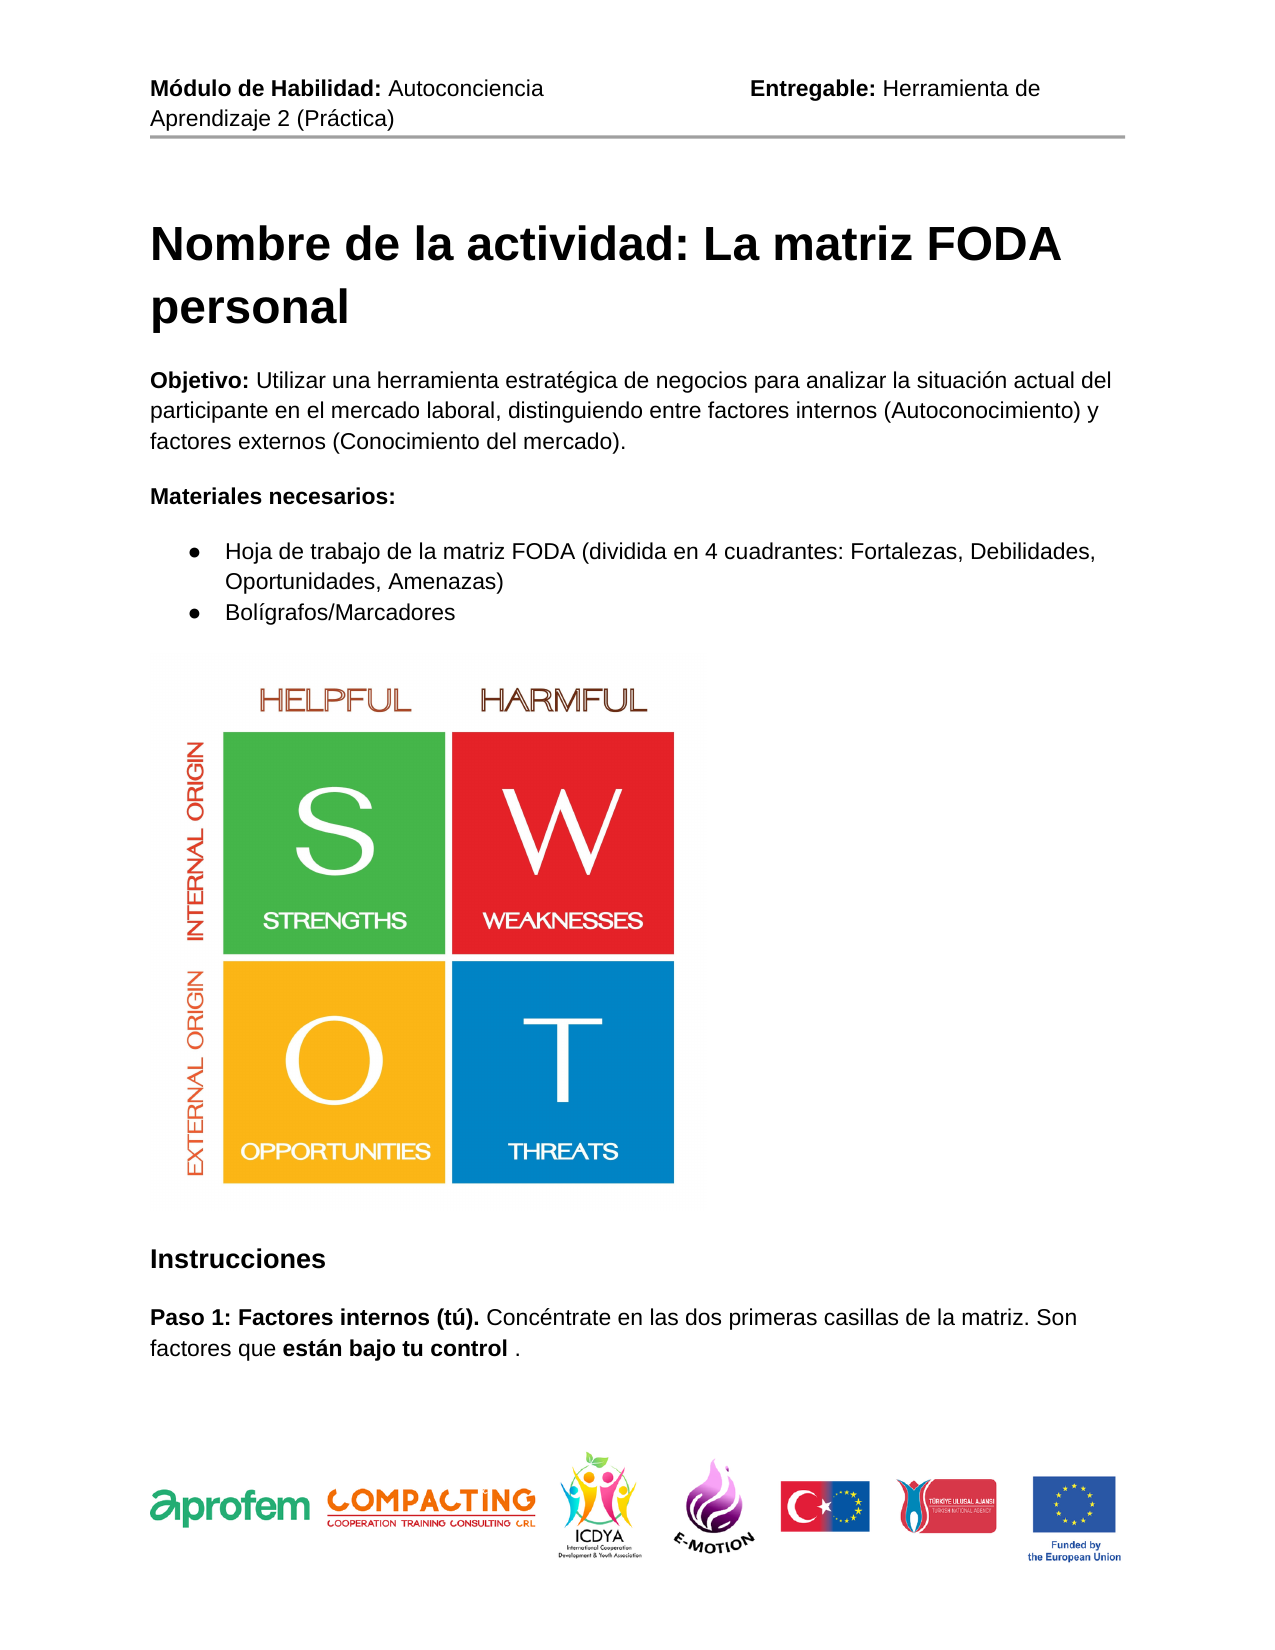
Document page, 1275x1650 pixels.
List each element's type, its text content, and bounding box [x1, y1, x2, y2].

subtitle Nombre de la actividad: La matriz FODA personal [150, 216, 1125, 334]
text Objetivo: Utilizar una herramienta estratégica de negocios para analizar la situación actual del participante en el mercado laboral, distinguiendo entre factores internos (Autoconocimiento) y factores externos (Conocimiento del mercado). [150, 367, 1125, 454]
list Hoja de trabajo de la matriz FODA (dividida en 4 cuadrantes: Fortalezas, Debilidades, Oportunidades, Amenazas) [187, 538, 1125, 595]
text Paso 1: Factores internos (tú). Concéntrate en las dos primeras casillas de la matriz. Son factores que están bajo tu control . [150, 1304, 1125, 1361]
picture [150, 1442, 1125, 1572]
text Materiales necesarios: [150, 483, 1125, 509]
list Bolígrafos/Marcadores [187, 598, 1125, 625]
picture [150, 653, 707, 1211]
subtitle Instrucciones [150, 1243, 1125, 1274]
